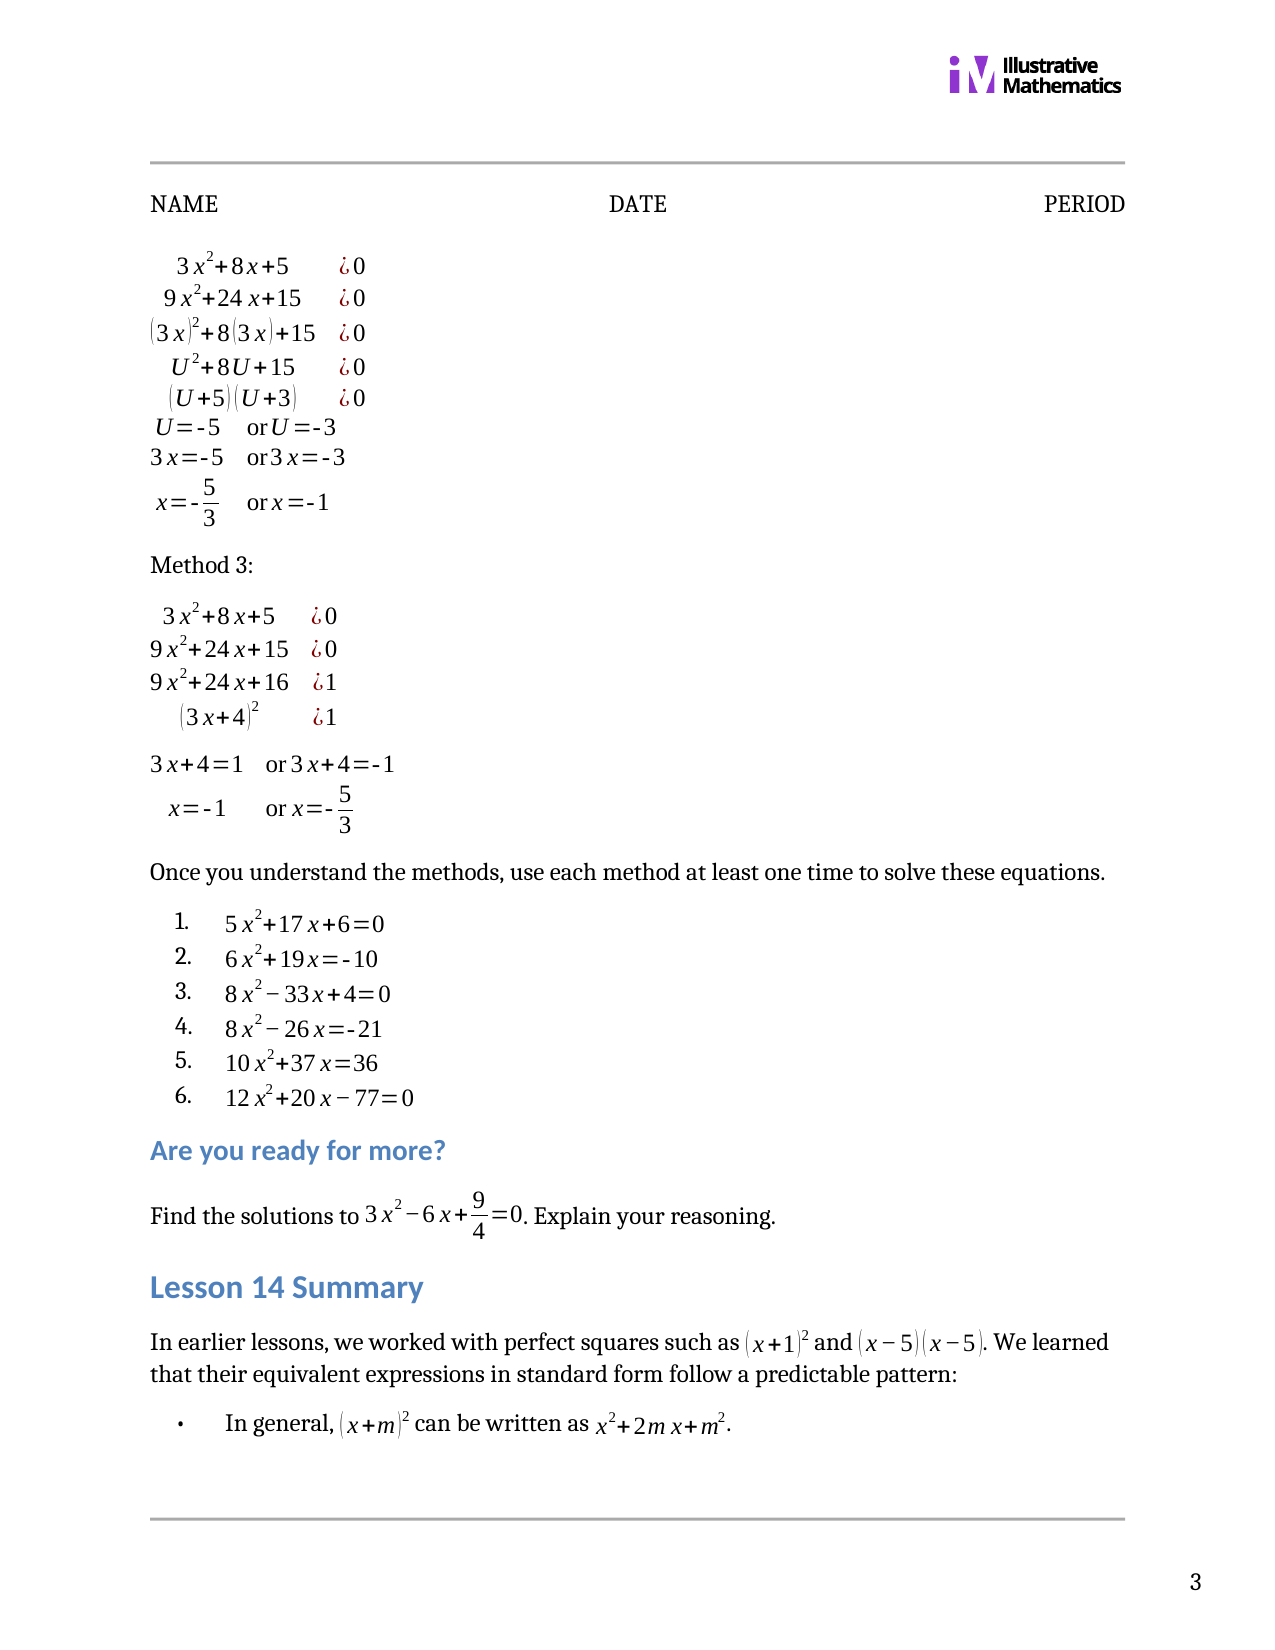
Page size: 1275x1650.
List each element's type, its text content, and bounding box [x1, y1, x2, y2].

text Method 3: [150, 551, 1125, 580]
subtitle Lesson 14 Summary [150, 1266, 1125, 1307]
list In general, can be written as . [175, 1407, 1125, 1441]
subtitle Are you ready for more? [150, 1132, 1125, 1168]
picture [949, 55, 1121, 93]
text Find the solutions to . Explain your reasoning. [150, 1187, 1125, 1246]
text In earlier lessons, we worked with perfect squares such as and . We learned that their equivalent expressions in standard form follow a predictable pattern: [150, 1326, 1125, 1388]
text Once you understand the methods, use each method at least one time to solve these equations. [150, 858, 1125, 887]
